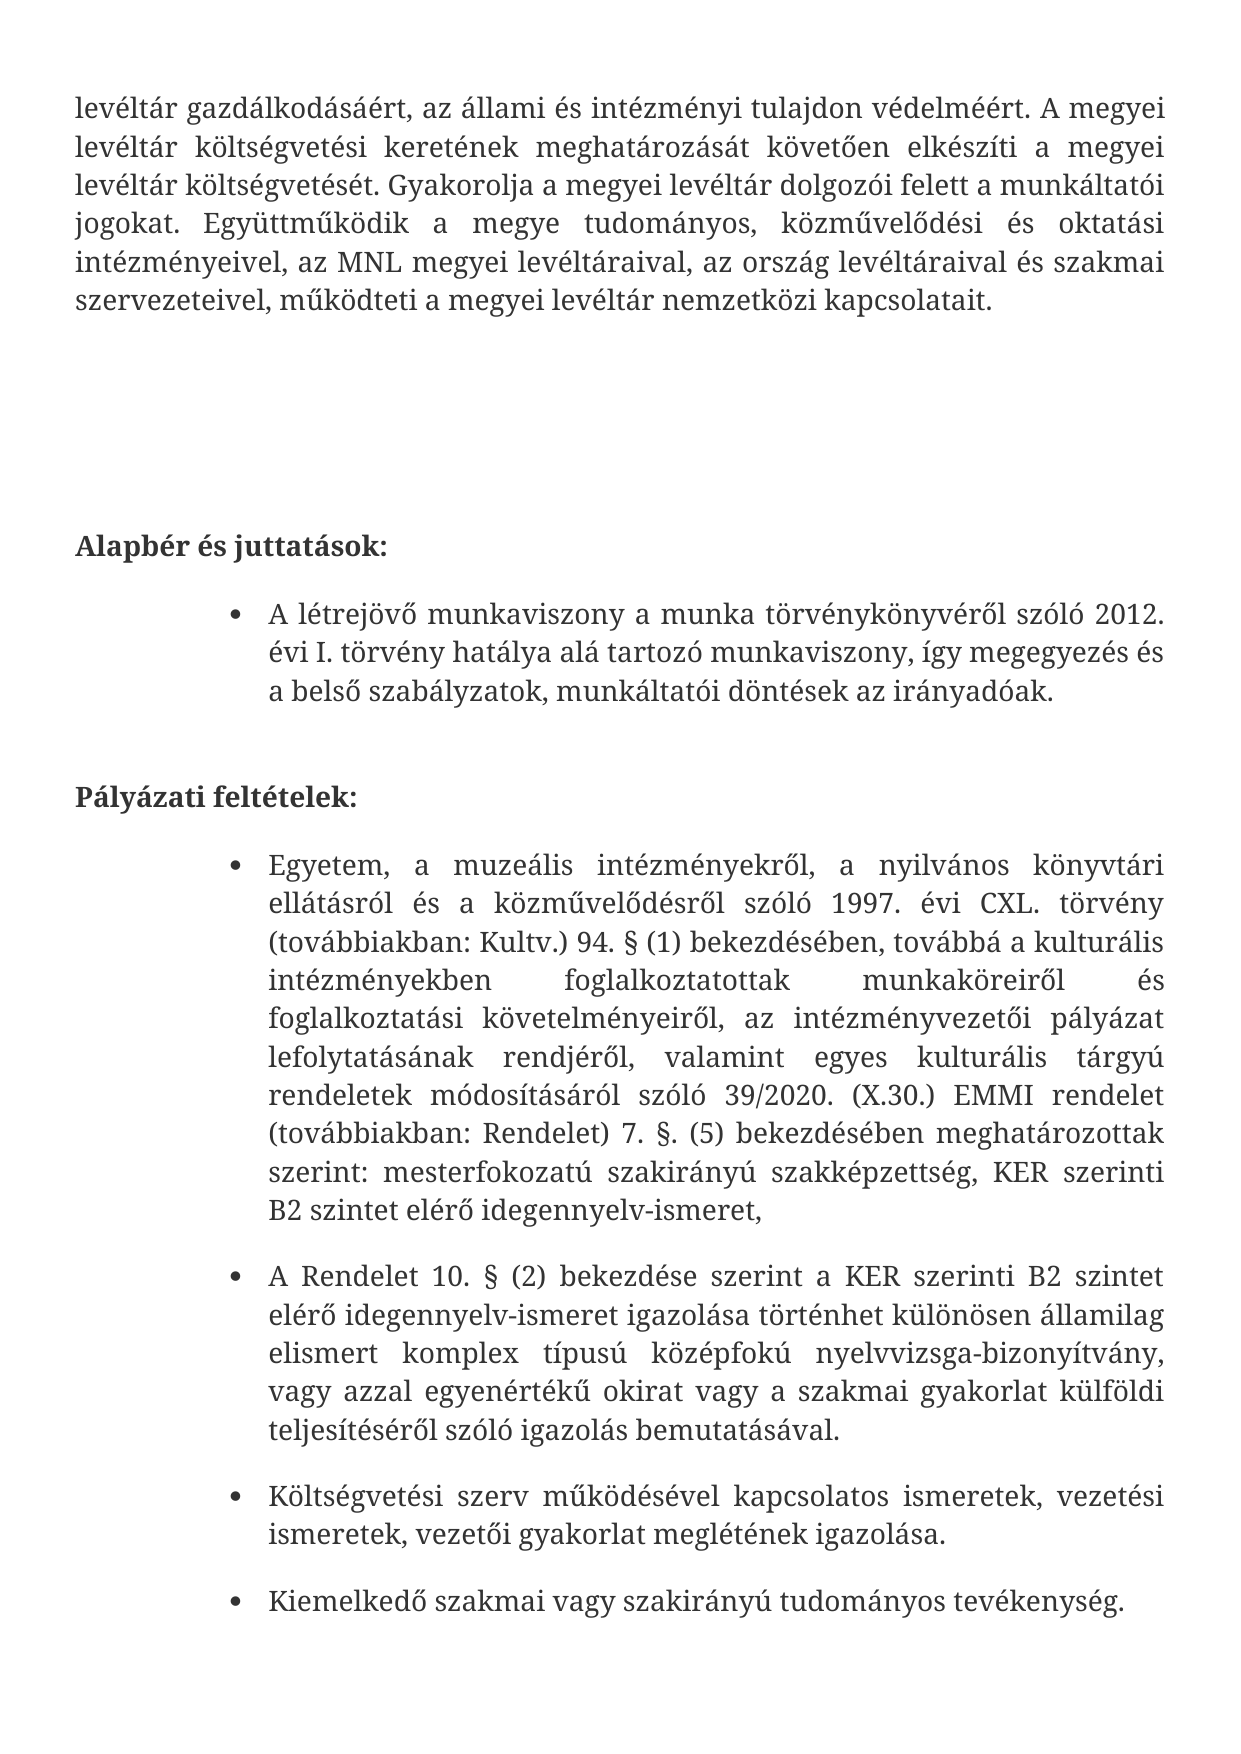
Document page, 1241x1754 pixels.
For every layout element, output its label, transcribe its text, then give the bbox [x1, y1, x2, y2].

list Költségvetési szerv működésével kapcsolatos ismeretek, vezetési ismeretek, vezetői gyakorlat meglétének igazolása. [231, 1476, 1165, 1553]
text Alapbér és juttatások: [75, 527, 1165, 565]
list A Rendelet 10. § (2) bekezdése szerint a KER szerinti B2 szintet elérő idegennyelv-ismeret igazolása történhet különösen államilag elismert komplex típusú középfokú nyelvvizsga-bizonyítvány, vagy azzal egyenértékű okirat vagy a szakmai gyakorlat külföldi teljesítéséről szóló igazolás bemutatásával. [231, 1257, 1165, 1448]
list Egyetem, a muzeális intézményekről, a nyilvános könyvtári ellátásról és a közművelődésről szóló 1997. évi CXL. törvény (továbbiakban: Kultv.) 94. § (1) bekezdésében, továbbá a kulturális intézményekben foglalkoztatottak munkaköreiről és foglalkoztatási követelményeiről, az intézményvezetői pályázat lefolytatásának rendjéről, valamint egyes kulturális tárgyú rendeletek módosításáról szóló 39/2020. (X.30.) EMMI rendelet (továbbiakban: Rendelet) 7. §. (5) bekezdésében meghatározottak szerint: mesterfokozatú szakirányú szakképzettség, KER szerinti B2 szintet elérő idegennyelv-ismeret, [231, 845, 1165, 1229]
list Kiemelkedő szakmai vagy szakirányú tudományos tevékenység. [231, 1581, 1165, 1619]
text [75, 89, 1165, 319]
list A létrejövő munkaviszony a munka törvénykönyvéről szóló 2012. évi I. törvény hatálya alá tartozó munkaviszony, így megegyezés és a belső szabályzatok, munkáltatói döntések az irányadóak. [231, 594, 1165, 709]
text Pályázati feltételek: [75, 777, 1165, 816]
